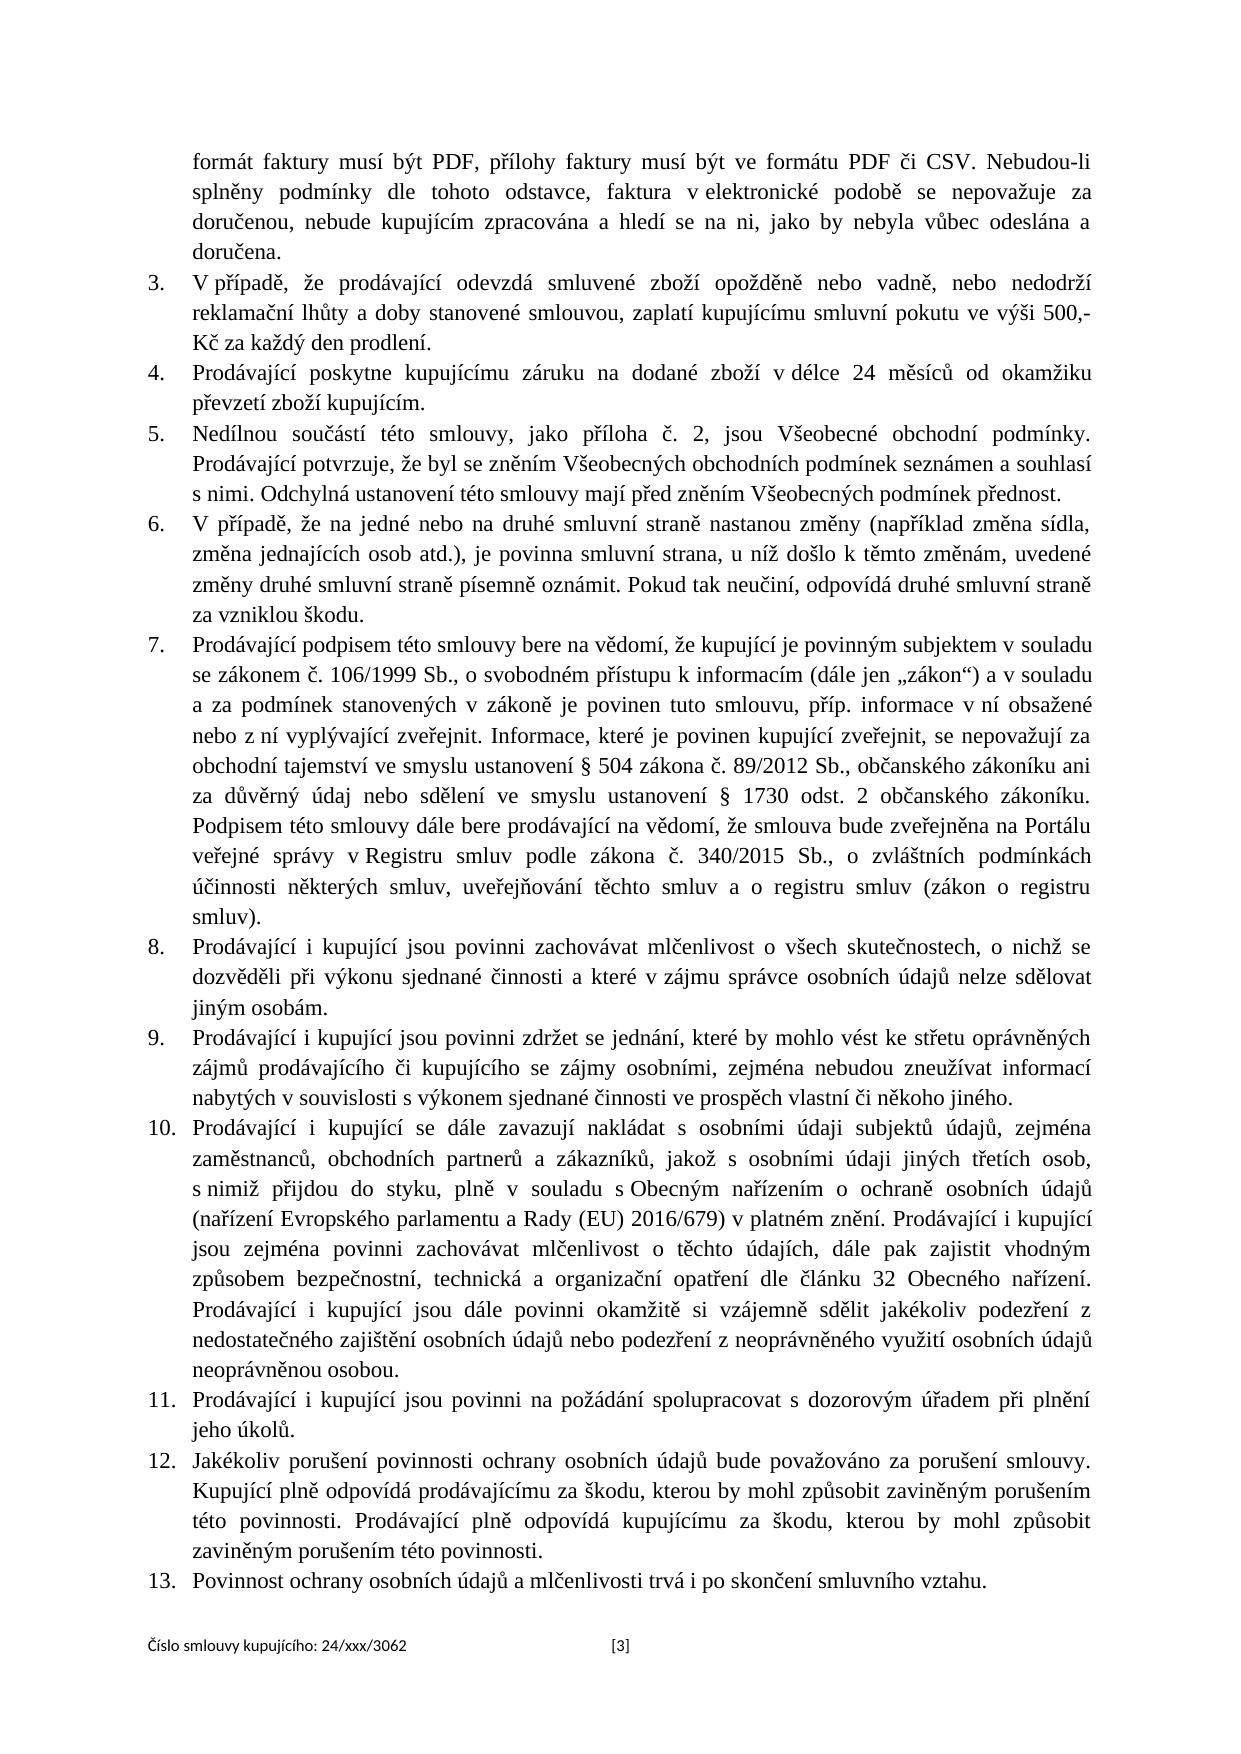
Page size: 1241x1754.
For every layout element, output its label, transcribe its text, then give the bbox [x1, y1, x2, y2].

list Prodávající i kupující se dále zavazují nakládat s osobními údaji subjektů údajů, zejména zaměstnanců, obchodních partnerů a zákazníků, jakož s osobními údaji jiných třetích osob, s nimiž přijdou do styku, plně v souladu s Obecným nařízením o ochraně osobních údajů (nařízení Evropského parlamentu a Rady (EU) 2016/679) v platném znění. Prodávající i kupující jsou zejména povinni zachovávat mlčenlivost o těchto údajích, dále pak zajistit vhodným způsobem bezpečnostní, technická a organizační opatření dle článku 32 Obecného nařízení. Prodávající i kupující jsou dále povinni okamžitě si vzájemně sdělit jakékoliv podezření z nedostatečného zajištění osobních údajů nebo podezření z neoprávněného využití osobních údajů neoprávněnou osobou. [148, 1114, 1092, 1382]
list Prodávající poskytne kupujícímu záruku na dodané zboží v délce 24 měsíců od okamžiku převzetí zboží kupujícím. [148, 359, 1092, 416]
list Prodávající i kupující jsou povinni zdržet se jednání, které by mohlo vést ke střetu oprávněných zájmů prodávajícího či kupujícího se zájmy osobními, zejména nebudou zneužívat informací nabytých v souvislosti s výkonem sjednané činnosti ve prospěch vlastní či někoho jiného. [148, 1024, 1092, 1111]
list Prodávající i kupující jsou povinni zachovávat mlčenlivost o všech skutečnostech, o nichž se dozvěděli při výkonu sjednané činnosti a které v zájmu správce osobních údajů nelze sdělovat jiným osobám. [148, 933, 1092, 1020]
list Prodávající podpisem této smlouvy bere na vědomí, že kupující je povinným subjektem v souladu se zákonem č. 106/1999 Sb., o svobodném přístupu k informacím (dále jen „zákon“) a v souladu a za podmínek stanovených v zákoně je povinen tuto smlouvu, příp. informace v ní obsažené nebo z ní vyplývající zveřejnit. Informace, které je povinen kupující zveřejnit, se nepovažují za obchodní tajemství ve smyslu ustanovení § 504 zákona č. 89/2012 Sb., občanského zákoníku ani za důvěrný údaj nebo sdělení ve smyslu ustanovení § 1730 odst. 2 občanského zákoníku. Podpisem této smlouvy dále bere prodávající na vědomí, že smlouva bude zveřejněna na Portálu veřejné správy v Registru smluv podle zákona č. 340/2015 Sb., o zvláštních podmínkách účinnosti některých smluv, uveřejňování těchto smluv a o registru smluv (zákon o registru smluv). [148, 631, 1092, 929]
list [148, 148, 1092, 265]
list Jakékoliv porušení povinnosti ochrany osobních údajů bude považováno za porušení smlouvy. Kupující plně odpovídá prodávajícímu za škodu, kterou by mohl způsobit zaviněným porušením této povinnosti. Prodávající plně odpovídá kupujícímu za škodu, kterou by mohl způsobit zaviněným porušením této povinnosti. [148, 1447, 1092, 1564]
list Nedílnou součástí této smlouvy, jako příloha č. 2, jsou Všeobecné obchodní podmínky. Prodávající potvrzuje, že byl se zněním Všeobecných obchodních podmínek seznámen a souhlasí s nimi. Odchylná ustanovení této smlouvy mají před zněním Všeobecných podmínek přednost. [148, 419, 1092, 506]
list Povinnost ochrany osobních údajů a mlčenlivosti trvá i po skončení smluvního vztahu. [148, 1567, 1092, 1594]
list V případě, že prodávající odevzdá smluvené zboží opožděně nebo vadně, nebo nedodrží reklamační lhůty a doby stanovené smlouvou, zaplatí kupujícímu smluvní pokutu ve výši 500,- Kč za každý den prodlení. [148, 268, 1092, 355]
list Prodávající i kupující jsou povinni na požádání spolupracovat s dozorovým úřadem při plnění jeho úkolů. [148, 1386, 1092, 1443]
list V případě, že na jedné nebo na druhé smluvní straně nastanou změny (například změna sídla, změna jednajících osob atd.), je povinna smluvní strana, u níž došlo k těmto změnám, uvedené změny druhé smluvní straně písemně oznámit. Pokud tak neučiní, odpovídá druhé smluvní straně za vzniklou škodu. [148, 510, 1092, 627]
